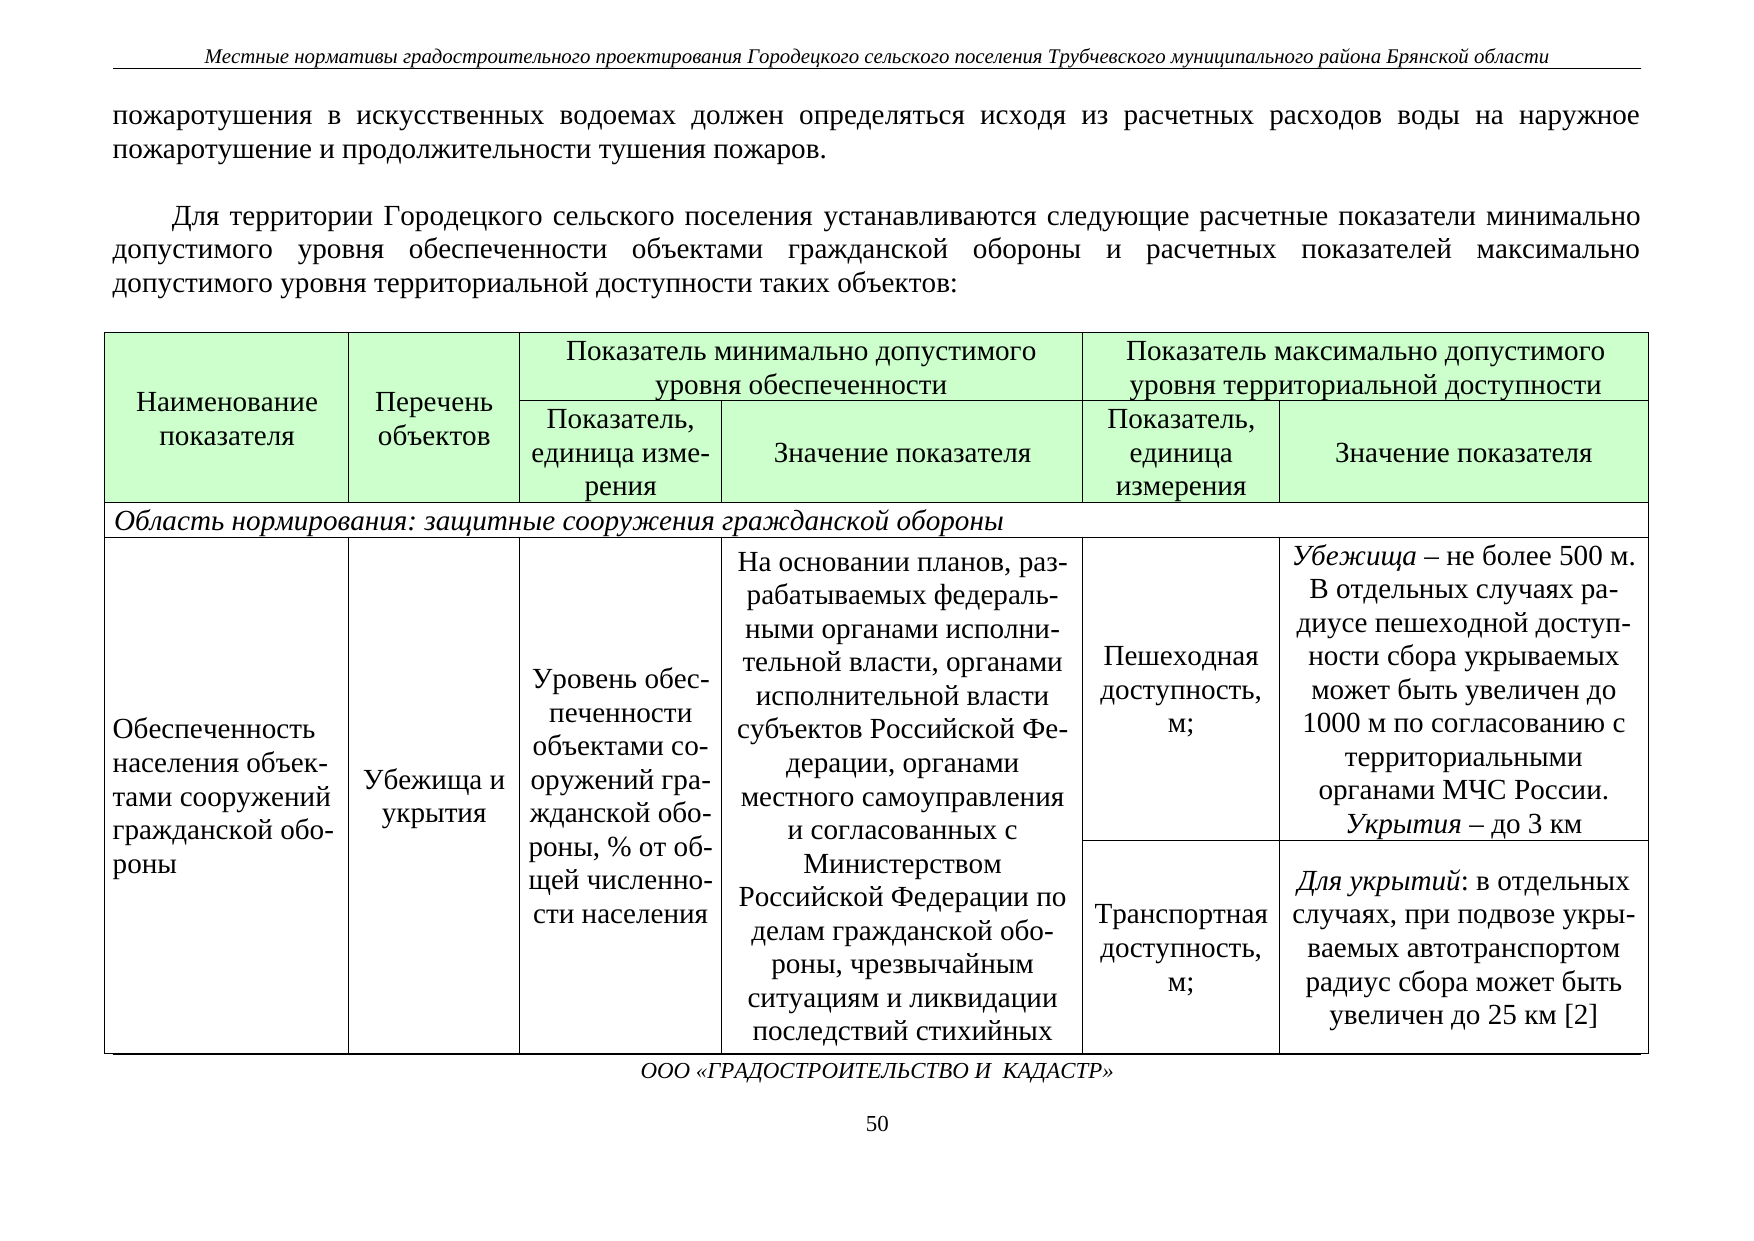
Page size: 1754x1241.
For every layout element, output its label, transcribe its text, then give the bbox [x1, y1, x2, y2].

table_header Показатель минимально допустимого уровня обеспеченности [520, 333, 1082, 400]
table_cell Убежища – не более 500 м. В отдельных случаях радиусе пешеходной доступности сбора укрываемых может быть увеличен до 1000 м по согласованию с территориальными органами МЧС России. Укрытия – до 3 км [1280, 538, 1648, 839]
table_cell Обеспеченность населения объектами сооружений гражданской обороны [105, 538, 348, 1053]
table_cell Значение показателя [722, 401, 1082, 502]
table_header Наименование показателя [105, 333, 348, 502]
text Для территории Городецкого сельского поселения устанавливаются следующие расчетные показатели минимально допустимого уровня обеспеченности объектами гражданской обороны и расчетных показателей максимально допустимого уровня территориальной доступности таких объектов: [112, 198, 1641, 299]
table_cell Пешеходная доступность, м; [1083, 538, 1279, 839]
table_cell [1083, 841, 1279, 1053]
table_cell На основании планов, разрабатываемых федеральными органами исполнительной власти, органами исполнительной власти субъектов Российской Федерации, органами местного самоуправления и согласованных с Министерством Российской Федерации по делам гражданской обороны, чрезвычайным ситуациям и ликвидации последствий стихийных бедствий [1] [722, 538, 1082, 1053]
table_cell Убежища и укрытия [349, 538, 519, 1053]
table_cell Область нормирования: защитные сооружения гражданской обороны [105, 503, 1648, 537]
table_header Перечень объектов [349, 333, 519, 502]
table_cell Показатель, единица измерения [520, 401, 721, 502]
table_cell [1280, 841, 1648, 1053]
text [112, 97, 1641, 164]
table_header Показатель максимально допустимого уровня территориальной доступности [1083, 333, 1648, 400]
table_cell Уровень обеспеченности объектами сооружений гражданской обороны, % от общей численности населения [520, 538, 721, 1053]
table_cell Показатель, единица измерения [1083, 401, 1279, 502]
table_cell Значение показателя [1280, 401, 1648, 502]
